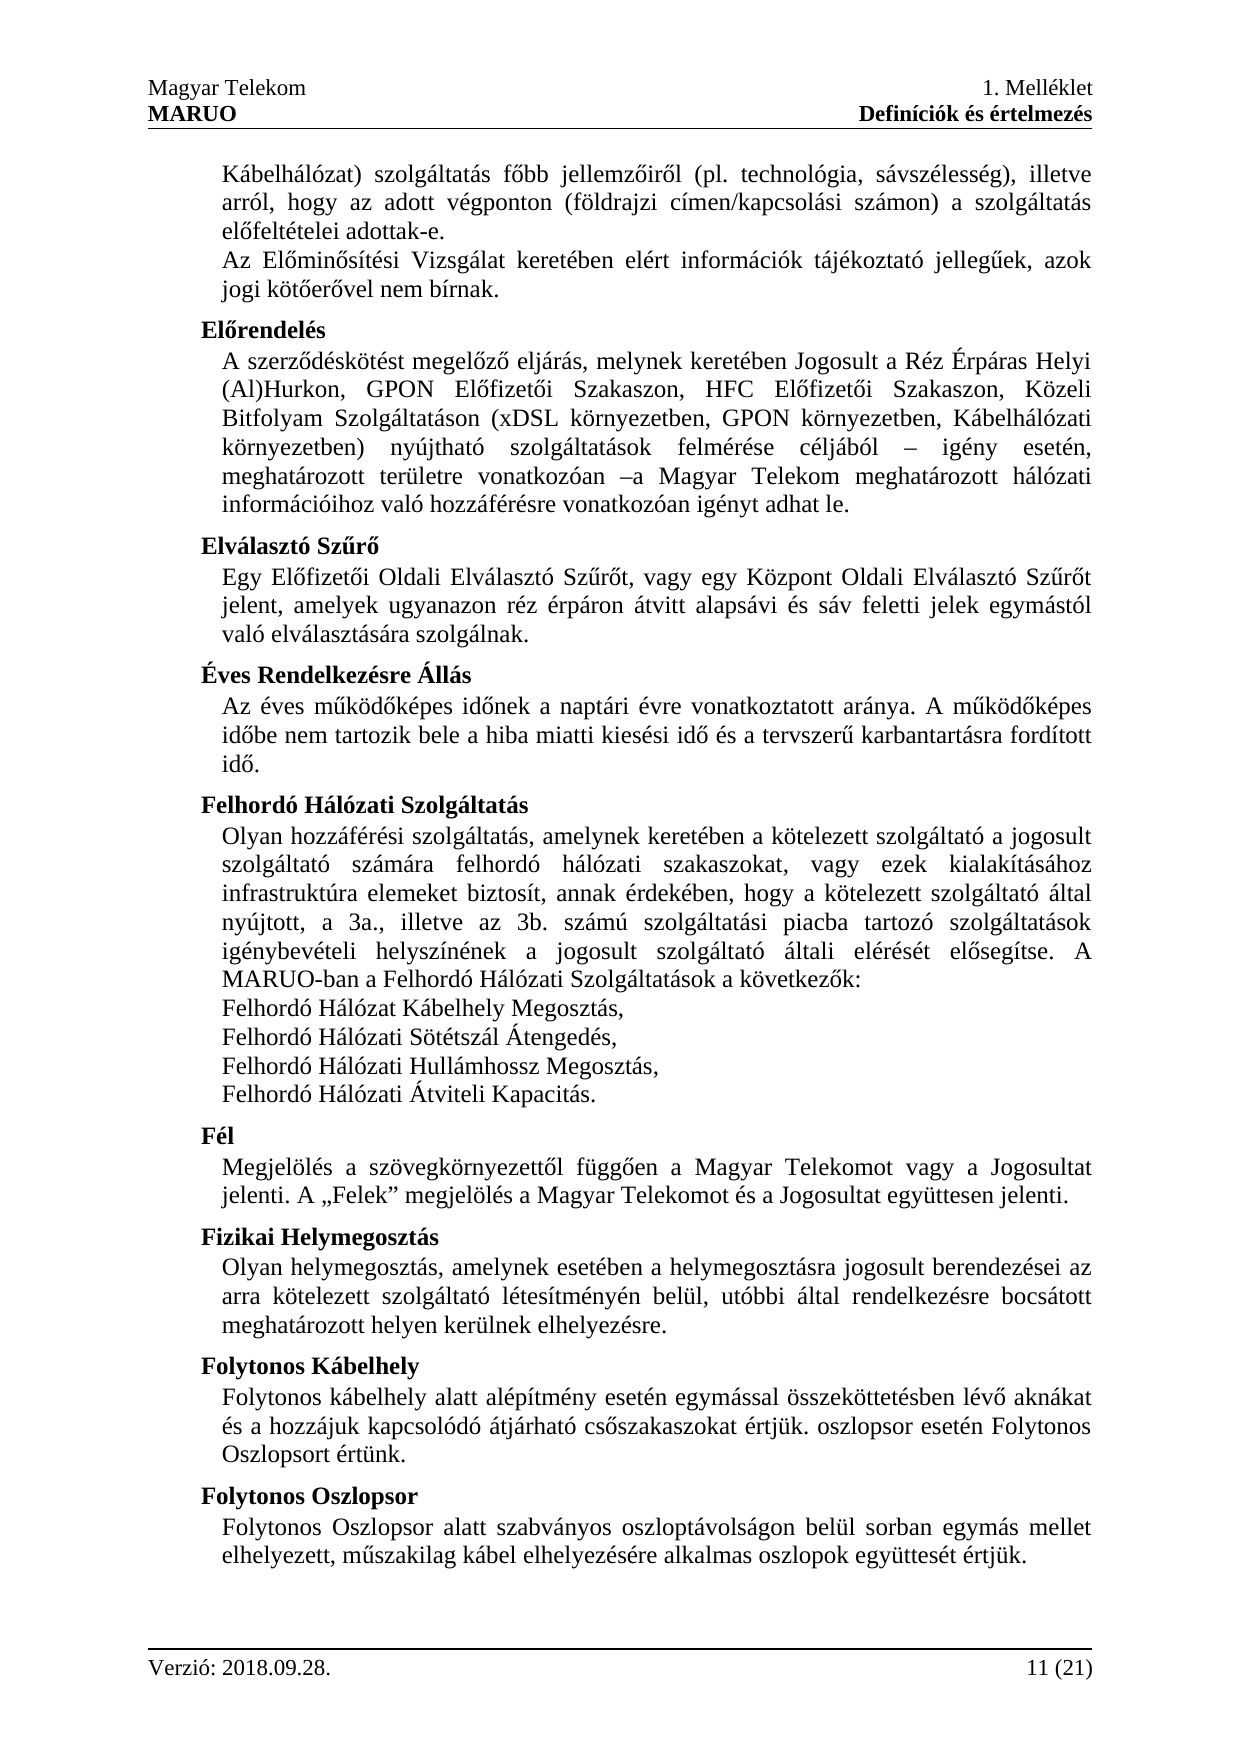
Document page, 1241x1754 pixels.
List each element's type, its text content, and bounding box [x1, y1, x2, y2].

subtitle Felhordó Hálózati Szolgáltatás [201, 790, 1092, 819]
text Egy Előfizetői Oldali Elválasztó Szűrőt, vagy egy Központ Oldali Elválasztó Szűrőt jelent, amelyek ugyanazon réz érpáron átvitt alapsávi és sáv feletti jelek egymástól való elválasztására szolgálnak. [222, 562, 1092, 648]
text Felhordó Hálózati Hullámhossz Megosztás, [222, 1051, 1092, 1079]
text Olyan hozzáférési szolgáltatás, amelynek keretében a kötelezett szolgáltató a jogosult szolgáltató számára felhordó hálózati szakaszokat, vagy ezek kialakításához infrastruktúra elemeket biztosít, annak érdekében, hogy a kötelezett szolgáltató által nyújtott, a 3a., illetve az 3b. számú szolgáltatási piacba tartozó szolgáltatások igénybevételi helyszínének a jogosult szolgáltató általi elérését elősegítse. A MARUO-ban a Felhordó Hálózati Szolgáltatások a következők: [222, 821, 1092, 993]
text Felhordó Hálózati Sötétszál Átengedés, [222, 1022, 1092, 1051]
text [222, 159, 1092, 245]
subtitle Éves Rendelkezésre Állás [201, 660, 1092, 689]
text Felhordó Hálózat Kábelhely Megosztás, [222, 993, 1092, 1022]
subtitle Folytonos Kábelhely [201, 1351, 1092, 1380]
subtitle Előrendelés [201, 315, 1092, 344]
subtitle Fizikai Helymegosztás [201, 1222, 1092, 1250]
text Az éves működőképes időnek a naptári évre vonatkoztatott aránya. A működőképes időbe nem tartozik bele a hiba miatti kiesési idő és a tervszerű karbantartásra fordított idő. [222, 691, 1092, 777]
subtitle Elválasztó Szűrő [201, 531, 1092, 559]
subtitle Folytonos Oszlopsor [201, 1481, 1092, 1509]
text Olyan helymegosztás, amelynek esetében a helymegosztásra jogosult berendezései az arra kötelezett szolgáltató létesítményén belül, utóbbi által rendelkezésre bocsátott meghatározott helyen kerülnek elhelyezésre. [222, 1252, 1092, 1339]
text A szerződéskötést megelőző eljárás, melynek keretében Jogosult a Réz Érpáras Helyi (Al)Hurkon, GPON Előfizetői Szakaszon, HFC Előfizetői Szakaszon, Közeli Bitfolyam Szolgáltatáson (xDSL környezetben, GPON környezetben, Kábelhálózati környezetben) nyújtható szolgáltatások felmérése céljából – igény esetén, meghatározott területre vonatkozóan –a Magyar Telekom meghatározott hálózati információihoz való hozzáférésre vonatkozóan igényt adhat le. [222, 346, 1092, 518]
subtitle Fél [201, 1121, 1092, 1149]
text Folytonos kábelhely alatt alépítmény esetén egymással összeköttetésben lévő aknákat és a hozzájuk kapcsolódó átjárható csőszakaszokat értjük. oszlopsor esetén Folytonos Oszlopsort értünk. [222, 1382, 1092, 1468]
text Megjelölés a szövegkörnyezettől függően a Magyar Telekomot vagy a Jogosultat jelenti. A „Felek” megjelölés a Magyar Telekomot és a Jogosultat együttesen jelenti. [222, 1152, 1092, 1209]
text Az Előminősítési Vizsgálat keretében elért információk tájékoztató jellegűek, azok jogi kötőerővel nem bírnak. [222, 245, 1092, 302]
text Felhordó Hálózati Átviteli Kapacitás. [222, 1079, 1092, 1108]
text Folytonos Oszlopsor alatt szabványos oszloptávolságon belül sorban egymás mellet elhelyezett, műszakilag kábel elhelyezésére alkalmas oszlopok együttesét értjük. [222, 1512, 1092, 1569]
